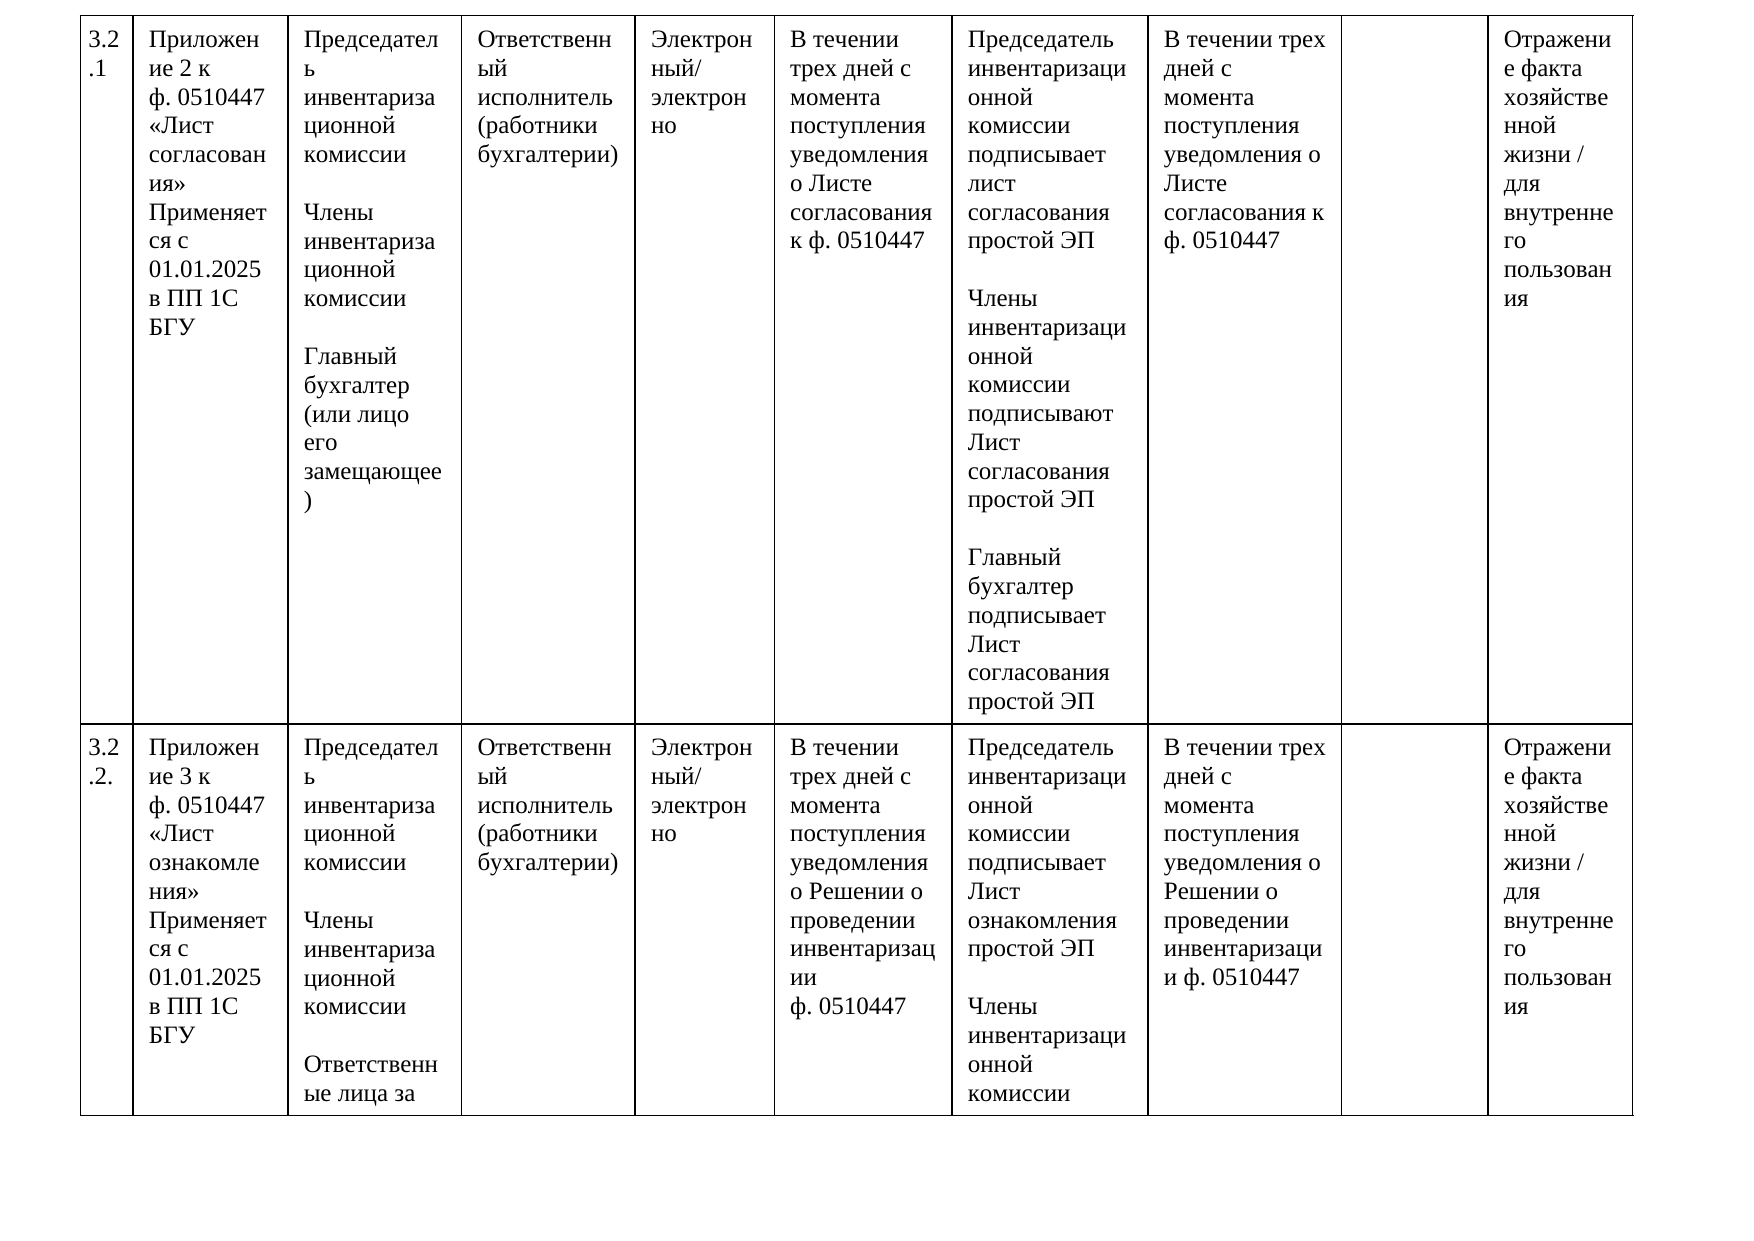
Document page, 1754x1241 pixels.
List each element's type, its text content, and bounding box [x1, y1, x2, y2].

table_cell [462, 16, 634, 723]
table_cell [1489, 725, 1632, 1114]
table_cell В течении трех дней с момента поступления уведомления о Листе согласования к ф. 0510447 [1149, 16, 1341, 723]
table_cell 3.2.1 [81, 16, 132, 723]
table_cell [636, 725, 774, 1114]
table_cell Председатель инвентаризационной комиссии подписывает лист согласования простой ЭП Члены инвентаризационной комиссии подписывают Лист согласования простой ЭП Главный бухгалтер подписывает Лист согласования простой ЭП [953, 16, 1147, 723]
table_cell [1489, 16, 1632, 723]
table_cell Приложение 2 к ф. 0510447 «Лист согласования» Применяется с 01.01.2025 в ПП 1С БГУ [134, 16, 287, 723]
table_cell В течении трех дней с момента поступления уведомления о Листе согласования к ф. 0510447 [775, 16, 951, 723]
table_cell Председатель инвентаризационной комиссии Члены инвентаризационной комиссии Главный бухгалтер (или лицо его замещающее) [289, 16, 461, 723]
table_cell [134, 725, 287, 1114]
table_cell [289, 725, 461, 1114]
table_cell [1342, 16, 1487, 723]
table_cell [1342, 725, 1487, 1114]
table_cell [462, 725, 634, 1114]
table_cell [636, 16, 774, 723]
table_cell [1149, 725, 1341, 1114]
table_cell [775, 725, 951, 1114]
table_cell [953, 725, 1147, 1114]
table_cell 3.2.2. [81, 725, 132, 1114]
